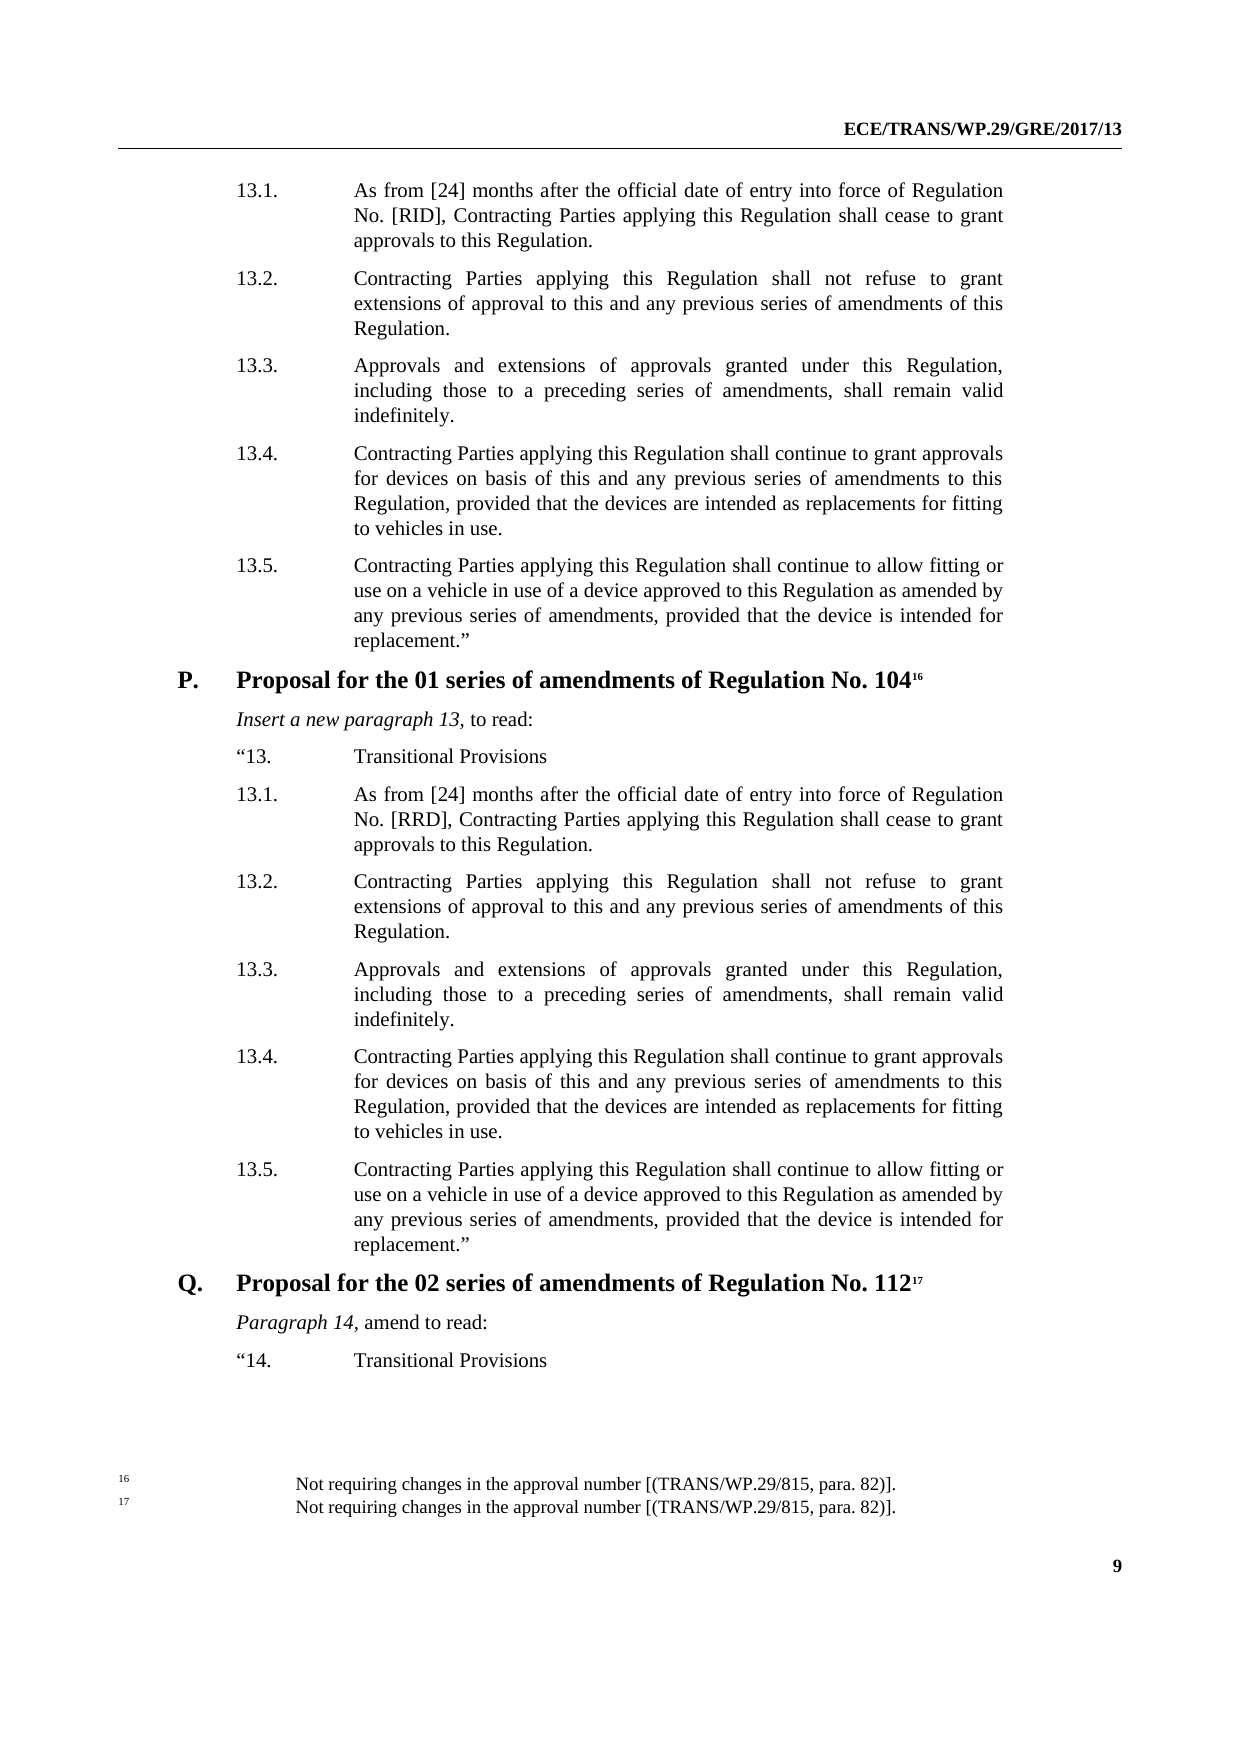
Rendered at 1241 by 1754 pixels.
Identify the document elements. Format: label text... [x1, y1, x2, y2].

text 13.1. As from [24] months after the official date of entry into force of Regulation No. [RID], Contracting Parties applying this Regulation shall cease to grant approvals to this Regulation. [236, 177, 1004, 252]
text 13.3. Approvals and extensions of approvals granted under this Regulation, including those to a preceding series of amendments, shall remain valid indefinitely. [236, 956, 1004, 1031]
text “14. Transitional Provisions [236, 1347, 1004, 1372]
text Q. Proposal for the 02 series of amendments of Regulation No. 112 [177, 1268, 1004, 1297]
text 13.5. Contracting Parties applying this Regulation shall continue to allow fitting or use on a vehicle in use of a device approved to this Regulation as amended by any previous series of amendments, provided that the device is intended for replacement.” [236, 552, 1004, 652]
text Paragraph 14, amend to read: [236, 1310, 1004, 1335]
text 13.3. Approvals and extensions of approvals granted under this Regulation, including those to a preceding series of amendments, shall remain valid indefinitely. [236, 352, 1004, 427]
text “13. Transitional Provisions [236, 743, 1004, 768]
text 13.4. Contracting Parties applying this Regulation shall continue to grant approvals for devices on basis of this and any previous series of amendments to this Regulation, provided that the devices are intended as replacements for fitting to vehicles in use. [236, 1043, 1004, 1143]
text 13.2. Contracting Parties applying this Regulation shall not refuse to grant extensions of approval to this and any previous series of amendments of this Regulation. [236, 265, 1004, 340]
text P. Proposal for the 01 series of amendments of Regulation No. 104 [177, 665, 1004, 693]
text 13.2. Contracting Parties applying this Regulation shall not refuse to grant extensions of approval to this and any previous series of amendments of this Regulation. [236, 868, 1004, 943]
text 13.5. Contracting Parties applying this Regulation shall continue to allow fitting or use on a vehicle in use of a device approved to this Regulation as amended by any previous series of amendments, provided that the device is intended for replacement.” [236, 1156, 1004, 1256]
text Insert a new paragraph 13, to read: [236, 706, 1004, 731]
text 13.4. Contracting Parties applying this Regulation shall continue to grant approvals for devices on basis of this and any previous series of amendments to this Regulation, provided that the devices are intended as replacements for fitting to vehicles in use. [236, 440, 1004, 540]
text 13.1. As from [24] months after the official date of entry into force of Regulation No. [RRD], Contracting Parties applying this Regulation shall cease to grant approvals to this Regulation. [236, 781, 1004, 856]
